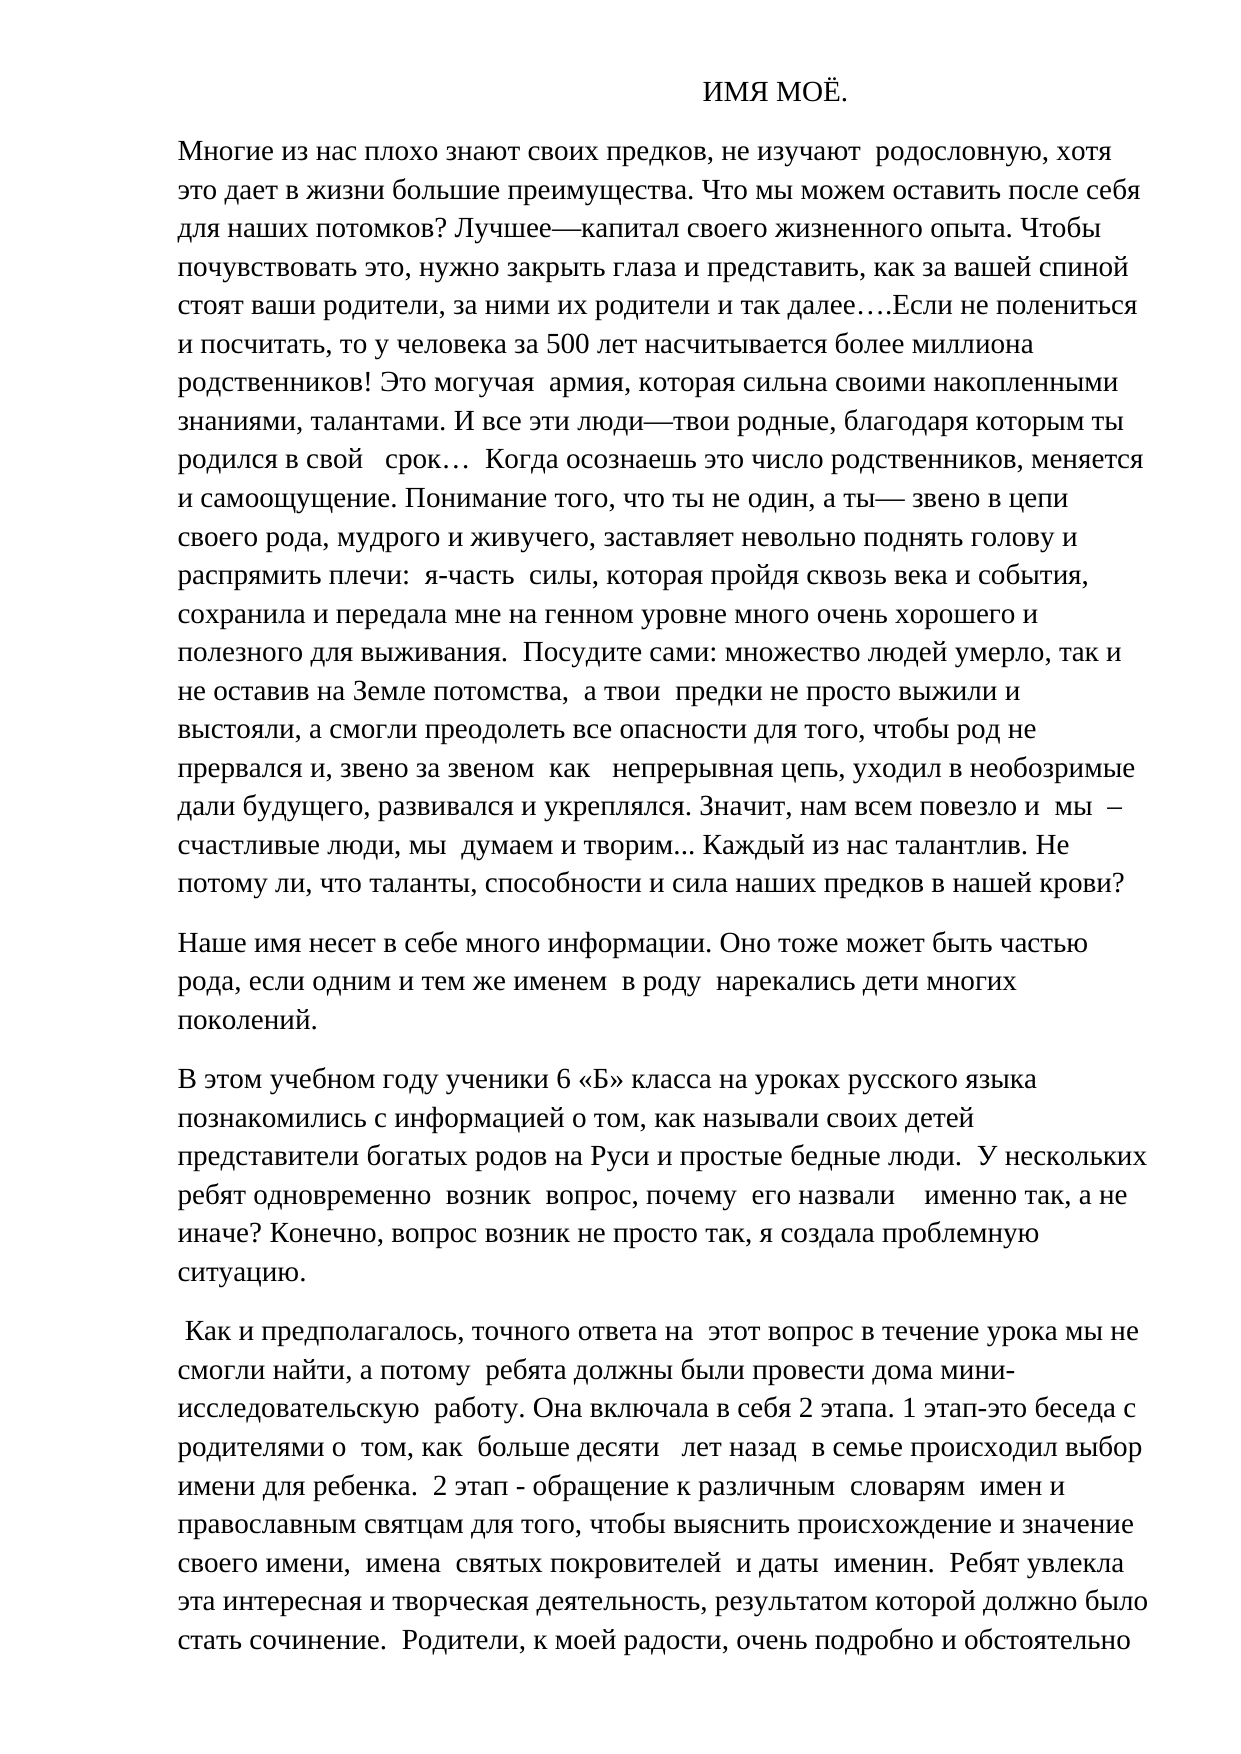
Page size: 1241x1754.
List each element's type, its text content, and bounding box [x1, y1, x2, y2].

text Многие из нас плохо знают своих предков, не изучают родословную, хотя это дает в жизни большие преимущества. Что мы можем оставить после себя для наших потомков? Лучшее—капитал своего жизненного опыта. Чтобы почувствовать это, нужно закрыть глаза и представить, как за вашей спиной стоят ваши родители, за ними их родители и так далее….Если не полениться и посчитать, то у человека за 500 лет насчитывается более миллиона родственников! Это могучая армия, которая сильна своими накопленными знаниями, талантами. И все эти люди—твои родные, благодаря которым ты родился в свой срок… Когда осознаешь это число родственников, меняется и самоощущение. Понимание того, что ты не один, а ты— звено в цепи своего рода, мудрого и живучего, заставляет невольно поднять голову и распрямить плечи: я-часть силы, которая пройдя сквозь века и события, сохранила и передала мне на генном уровне много очень хорошего и полезного для выживания. Посудите сами: множество людей умерло, так и не оставив на Земле потомства, а твои предки не просто выжили и выстояли, а смогли преодолеть все опасности для того, чтобы род не прервался и, звено за звеном как непрерывная цепь, уходил в необозримые дали будущего, развивался и укреплялся. Значит, нам всем повезло и мы – счастливые люди, мы думаем и творим... Каждый из нас талантлив. Не потому ли, что таланты, способности и сила наших предков в нашей крови? [177, 133, 1152, 899]
text Наше имя несет в себе много информации. Оно тоже может быть частью рода, если одним и тем же именем в роду нарекались дети многих поколений. [177, 925, 1152, 1036]
text ИМЯ МОЁ. [177, 74, 1152, 107]
text В этом учебном году ученики 6 «Б» класса на уроках русского языка познакомились с информацией о том, как называли своих детей представители богатых родов на Руси и простые бедные люди. У нескольких ребят одновременно возник вопрос, почему его назвали именно так, а не иначе? Конечно, вопрос возник не просто так, я создала проблемную ситуацию. [177, 1061, 1152, 1288]
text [177, 1313, 1152, 1655]
